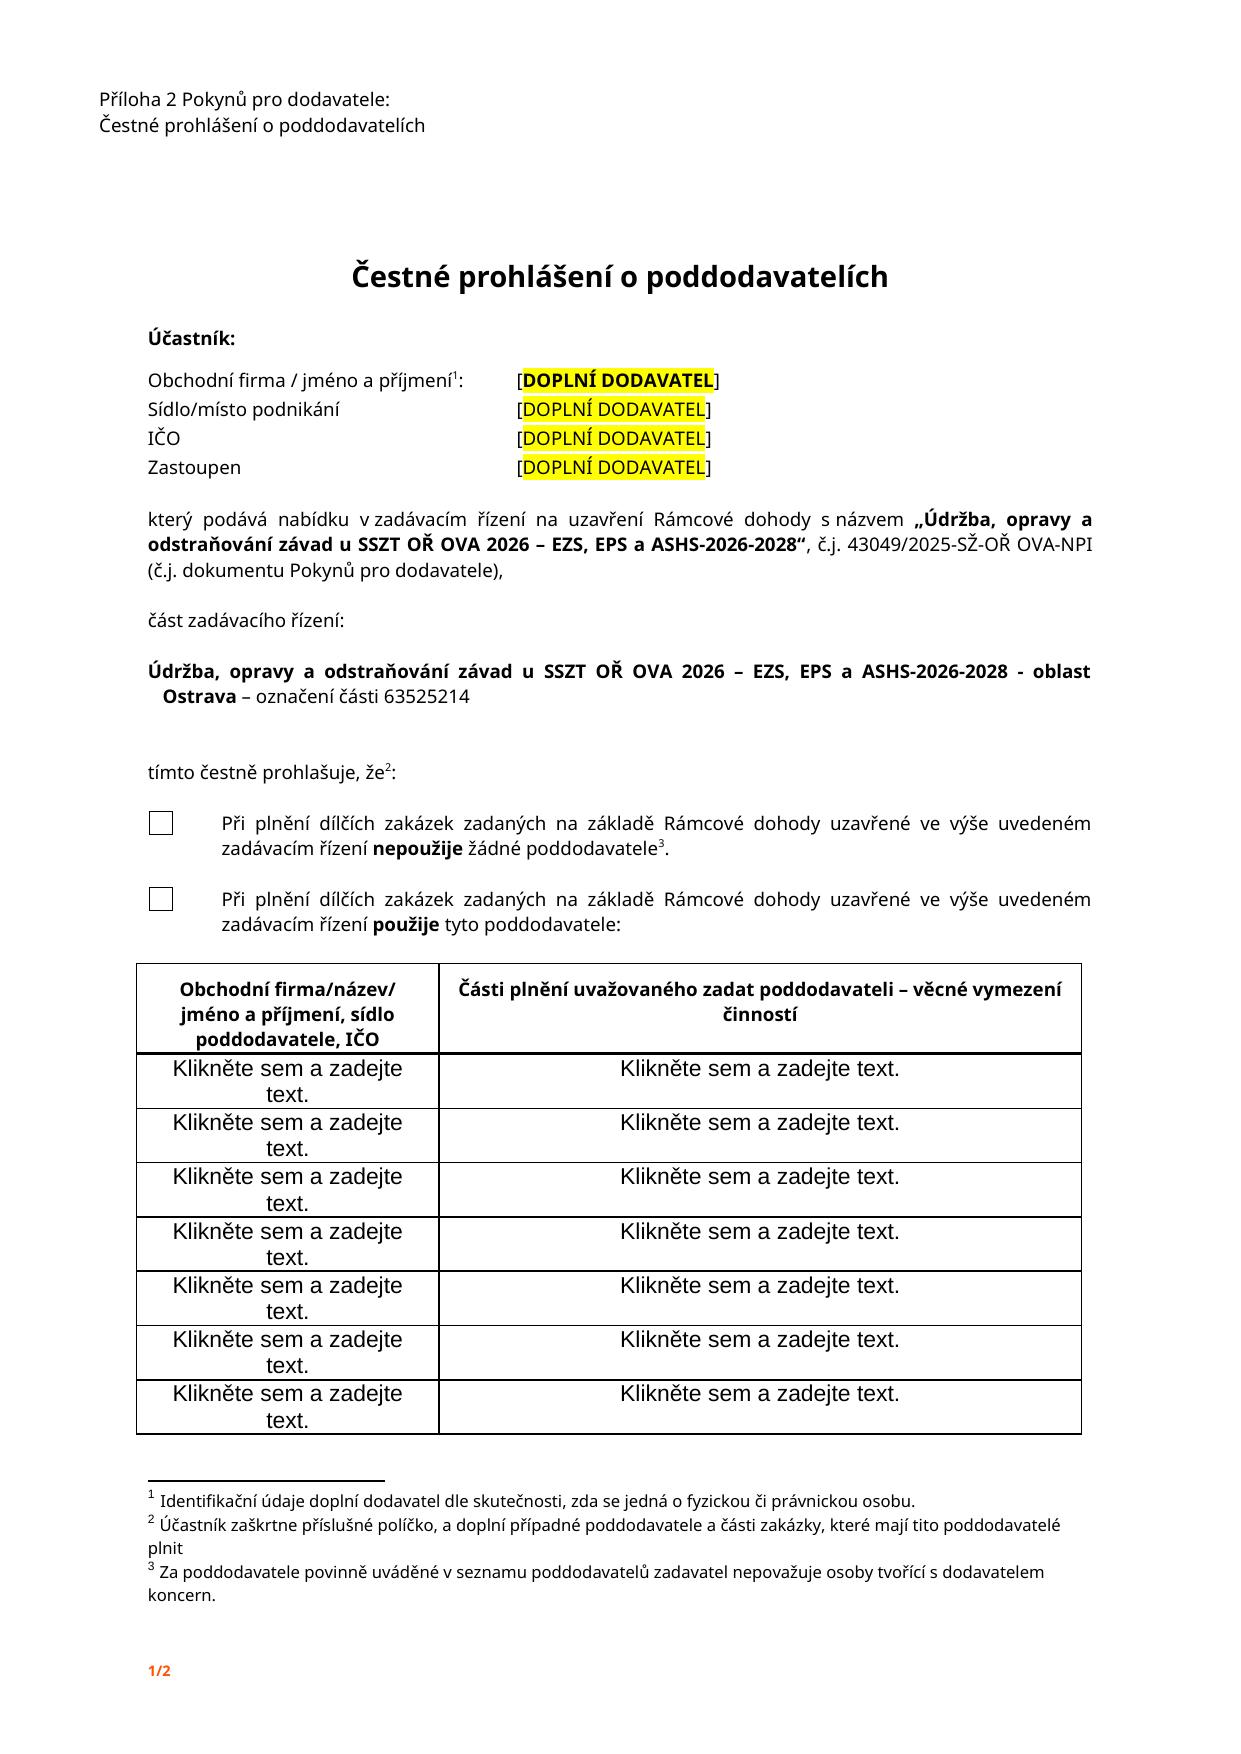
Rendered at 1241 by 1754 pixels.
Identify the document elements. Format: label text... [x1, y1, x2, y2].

text Při plnění dílčích zakázek zadaných na základě Rámcové dohody uzavřené ve výše uvedeném zadávacím řízení použije tyto poddodavatele: [148, 886, 1093, 937]
text tímto čestně prohlašuje, že: [148, 759, 1093, 785]
text Zastoupen [148, 451, 1093, 480]
table_header Obchodní firma/název/ jméno a příjmení, sídlo poddodavatele, IČO [137, 964, 438, 1052]
text IČO [148, 422, 1093, 451]
text který podává nabídku v zadávacím řízení na uzavření Rámcové dohody s názvem „Údržba, opravy a odstraňování závad u SSZT OŘ OVA 2026 – EZS, EPS a ASHS-2026-2028“, č.j. 43049/2025-SŽ-OŘ OVA-NPI (č.j. dokumentu Pokynů pro dodavatele), [148, 506, 1093, 582]
text Při plnění dílčích zakázek zadaných na základě Rámcové dohody uzavřené ve výše uvedeném zadávacím řízení nepoužije žádné poddodavatele. [148, 810, 1093, 861]
title Čestné prohlášení o poddodavatelích [148, 256, 1093, 296]
text Obchodní firma / jméno a příjmení: [148, 364, 1093, 393]
text Účastník: [148, 321, 1093, 352]
text část zadávacího řízení: [148, 607, 1093, 633]
text Údržba, opravy a odstraňování závad u SSZT OŘ OVA 2026 – EZS, EPS a ASHS-2026-2028 - oblast Ostrava – označení části 63525214 [148, 658, 1093, 709]
table_header Části plnění uvažovaného zadat poddodavateli – věcné vymezení činností [440, 964, 1081, 1052]
text Sídlo/místo podnikání [DOPLNÍ DODAVATEL] [148, 393, 1093, 422]
